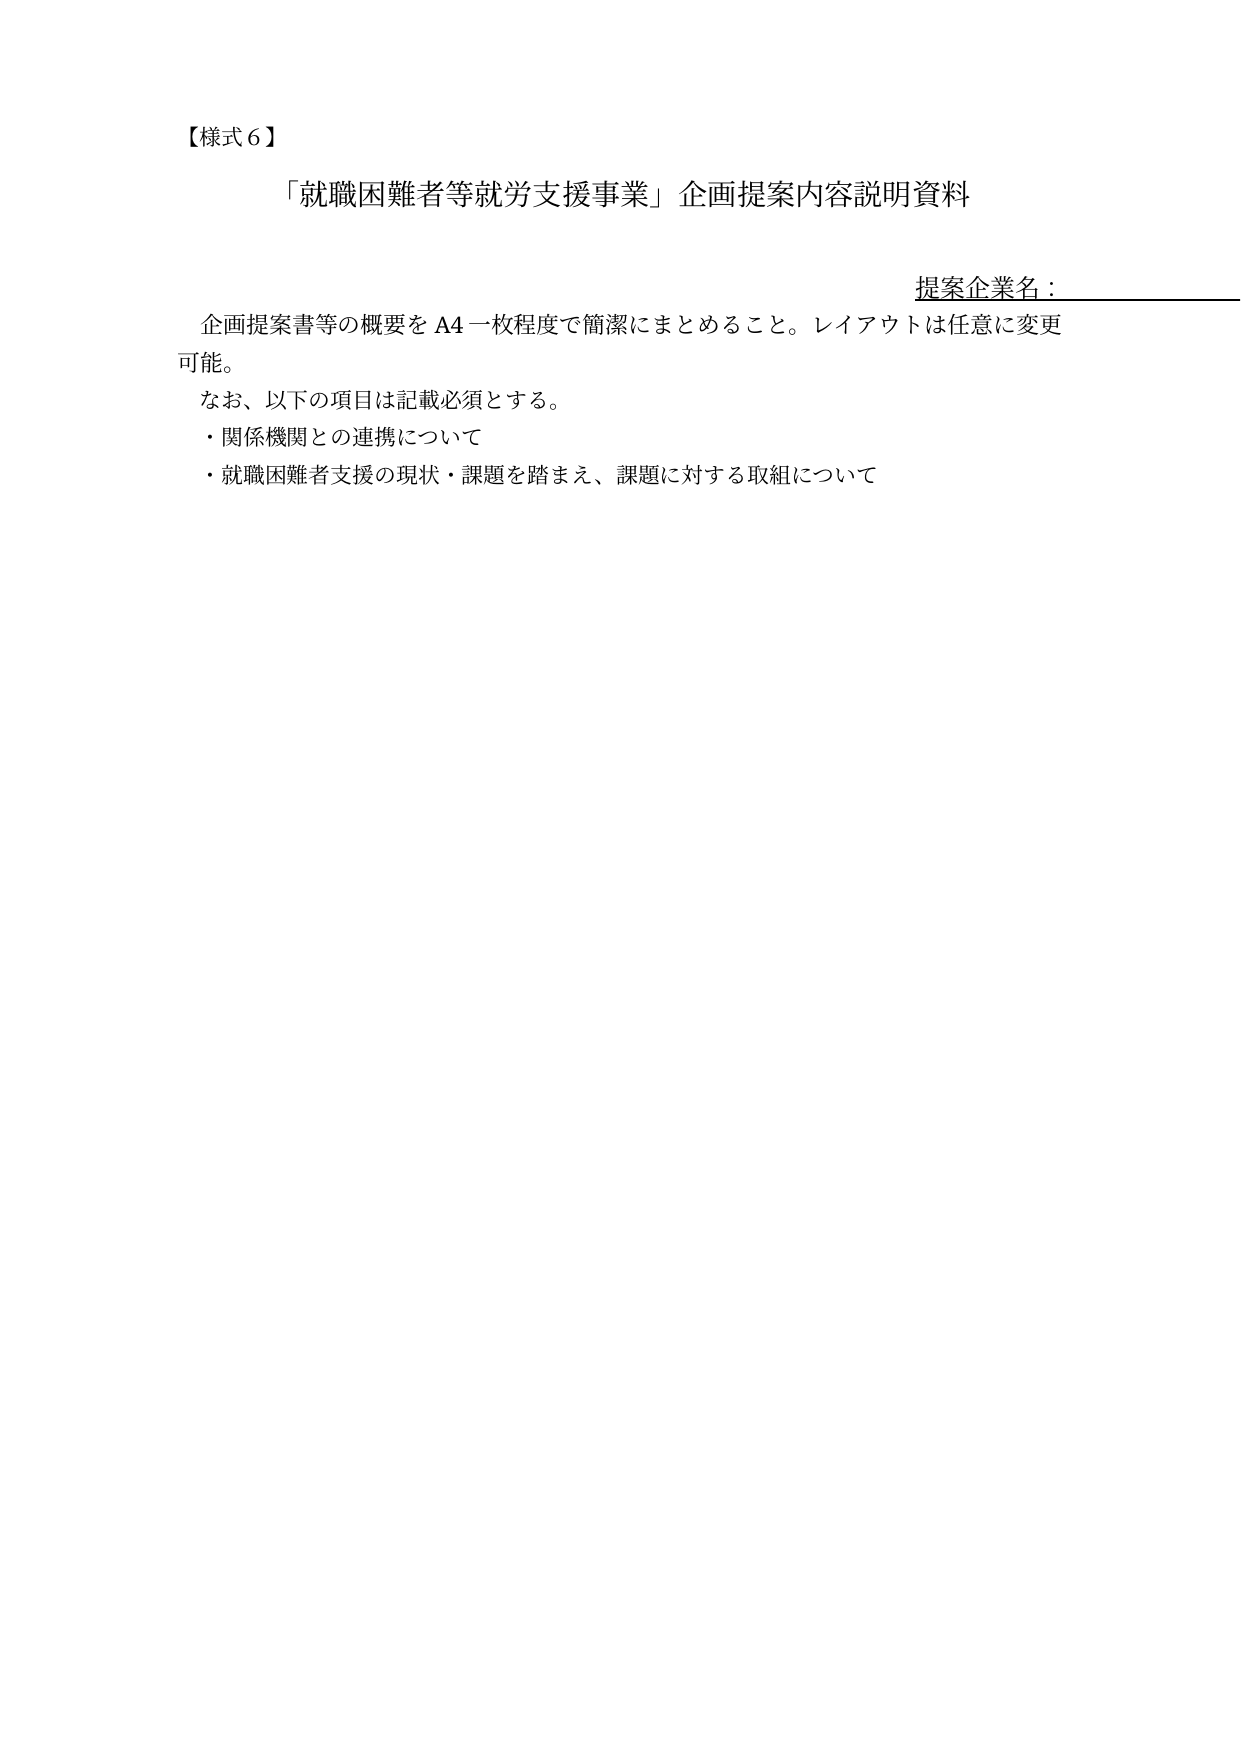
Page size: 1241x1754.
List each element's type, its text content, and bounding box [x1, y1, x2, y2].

text 「就職困難者等就労支援事業」企画提案内容説明資料 [177, 155, 1063, 230]
text 【様式６】 [177, 118, 1063, 155]
text 提案企業名： [177, 268, 1063, 305]
text なお、以下の項目は記載必須とする。 [177, 380, 1063, 418]
text ・関係機関との連携について [199, 418, 1063, 455]
text 企画提案書等の概要をA4一枚程度で簡潔にまとめること。レイアウトは任意に変更可能。 [177, 305, 1063, 380]
text ・就職困難者支援の現状・課題を踏まえ、課題に対する取組について [199, 455, 1063, 493]
